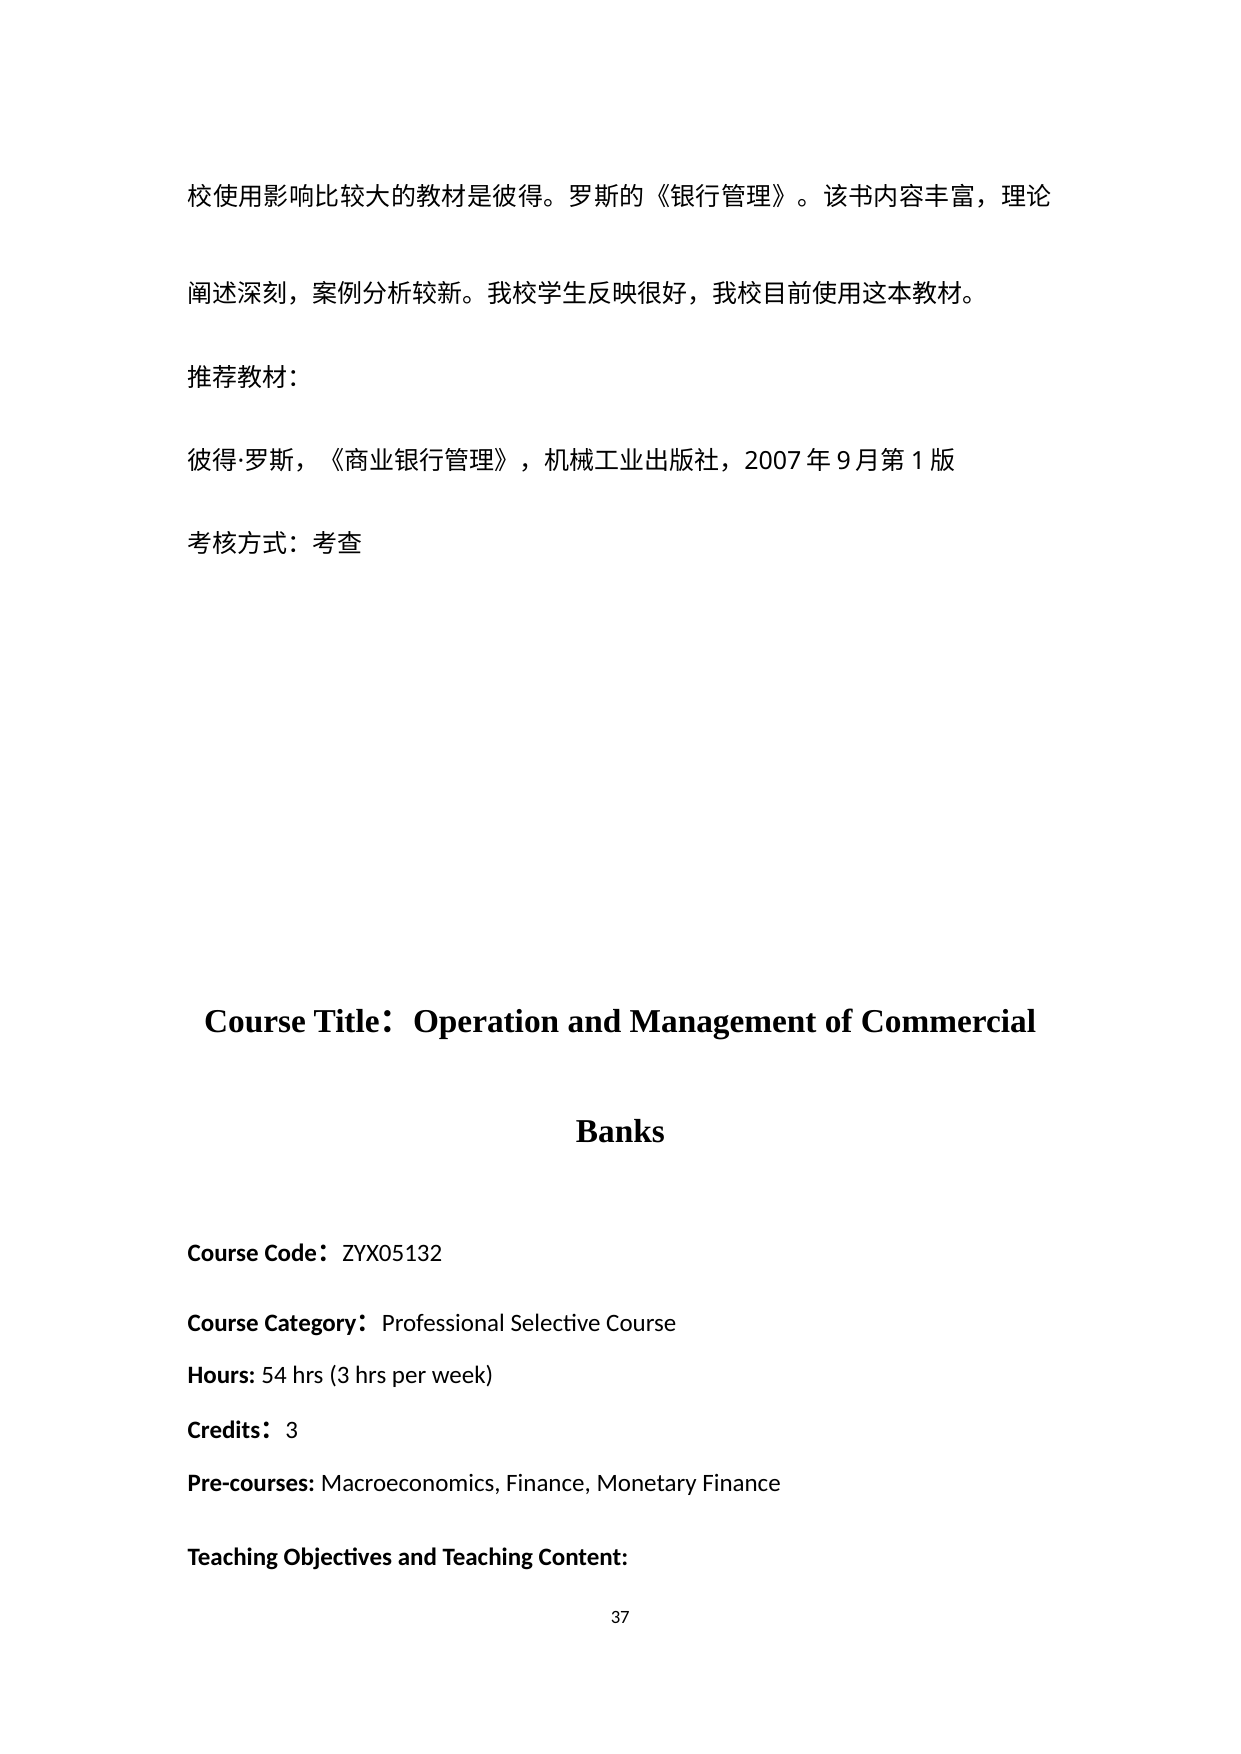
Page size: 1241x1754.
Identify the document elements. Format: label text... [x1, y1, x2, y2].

text Pre-courses: Macroeconomics, Finance, Monetary Finance [187, 1466, 1053, 1498]
text 推荐教材： [187, 343, 1053, 408]
text Course Category：Professional Selective Course [187, 1288, 1053, 1353]
text Credits：3 [187, 1396, 1053, 1461]
text Course Code：ZYX05132 [187, 1218, 1053, 1283]
text 考核方式：考查 [187, 509, 1053, 574]
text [187, 162, 1053, 324]
subtitle Course Title：Operation and Management of Commercial Banks [187, 985, 1053, 1163]
text 彼得·罗斯，《商业银行管理》，机械工业出版社，2007年9月第1版 [187, 426, 1053, 491]
text Teaching Objectives and Teaching Content: [187, 1540, 1053, 1572]
text Hours: 54 hrs (3 hrs per week) [187, 1359, 1053, 1391]
